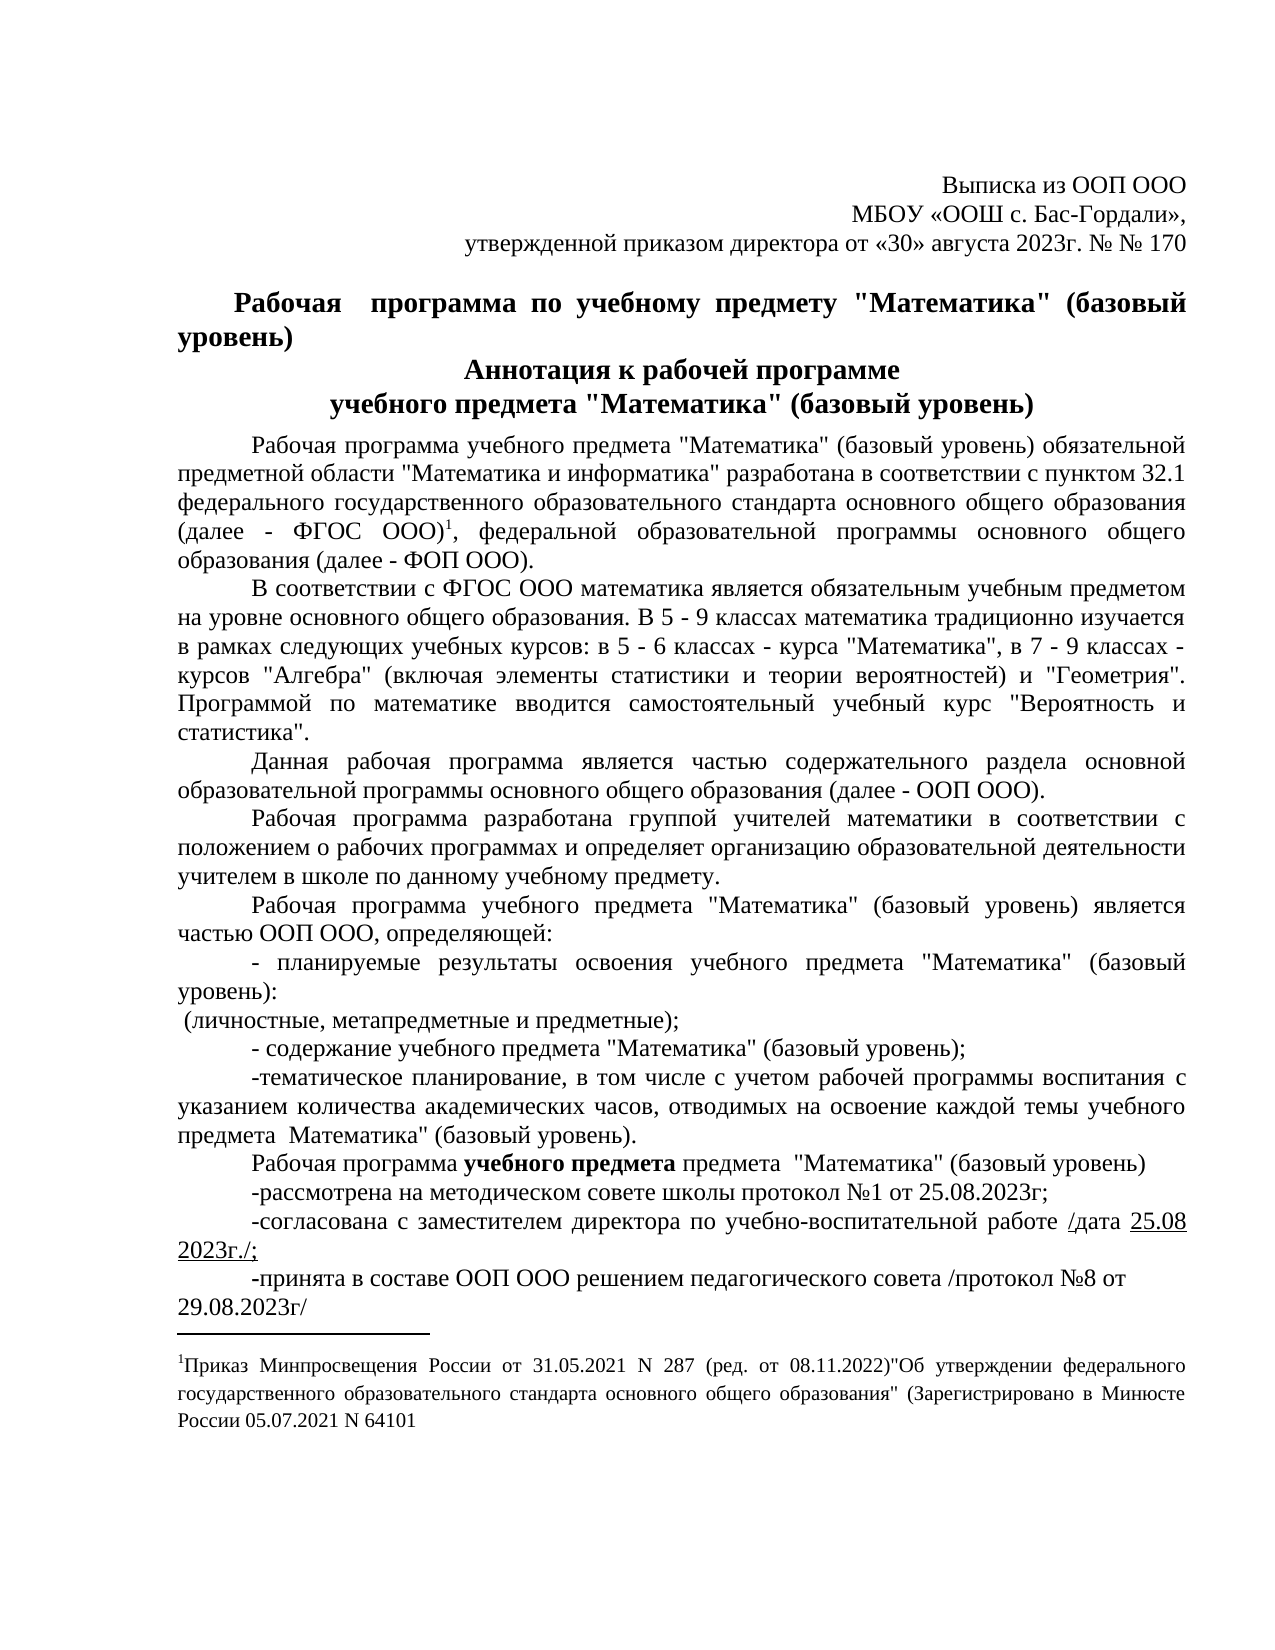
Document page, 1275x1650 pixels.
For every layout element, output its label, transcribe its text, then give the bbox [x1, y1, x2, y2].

text Рабочая программа учебного предмета "Математика" (базовый уровень) обязательной предметной области "Математика и информатика" разработана в соответствии с пунктом 32.1 федерального государственного образовательного стандарта основного общего образования (далее - ФГОС ООО), федеральной образовательной программы основного общего образования (далее - ФОП ООО). [177, 430, 1186, 573]
text - содержание учебного предмета "Математика" (базовый уровень); [177, 1033, 1186, 1062]
text Выписка из ООП ООО [177, 170, 1186, 199]
text Рабочая программа учебного предмета "Математика" (базовый уровень) является частью ООП ООО, определяющей: [177, 890, 1186, 947]
text (личностные, метапредметные и предметные); [177, 1005, 1186, 1033]
text В соответствии с ФГОС ООО математика является обязательным учебным предметом на уровне основного общего образования. В 5 - 9 классах математика традиционно изучается в рамках следующих учебных курсов: в 5 - 6 классах - курса "Математика", в 7 - 9 классах - курсов "Алгебра" (включая элементы статистики и теории вероятностей) и "Геометрия". Программой по математике вводится самостоятельный учебный курс "Вероятность и статистика". [177, 573, 1186, 746]
text Рабочая программа учебного предмета предмета "Математика" (базовый уровень) [177, 1148, 1186, 1177]
text Рабочая программа по учебному предмету "Математика" (базовый уровень) [177, 285, 1186, 352]
text МБОУ «ООШ с. Бас-Гордали», [177, 199, 1186, 228]
text Данная рабочая программа является частью содержательного раздела основной образовательной программы основного общего образования (далее - ООП ООО). [177, 746, 1186, 803]
text учебного предмета "Математика" (базовый уровень) [177, 386, 1186, 419]
text - планируемые результаты освоения учебного предмета "Математика" (базовый уровень): [177, 947, 1186, 1005]
text утвержденной приказом директора от «30» августа 2023г. № № 170 [177, 228, 1186, 256]
text Аннотация к рабочей программе [177, 352, 1186, 386]
text Рабочая программа разработана группой учителей математики в соответствии с положением о рабочих программах и определяет организацию образовательной деятельности учителем в школе по данному учебному предмету. [177, 803, 1186, 890]
text -тематическое планирование, в том числе с учетом рабочей программы воспитания с указанием количества академических часов, отводимых на освоение каждой темы учебного предмета Математика" (базовый уровень). [177, 1062, 1186, 1148]
text -принята в составе ООП ООО решением педагогического совета /протокол №8 от 29.08.2023г/ [177, 1263, 1186, 1321]
text -согласована с заместителем директора по учебно-воспитательной работе /дата 25.08 2023г./; [177, 1206, 1186, 1263]
text -рассмотрена на методическом совете школы протокол №1 от 25.08.2023г; [177, 1177, 1186, 1206]
